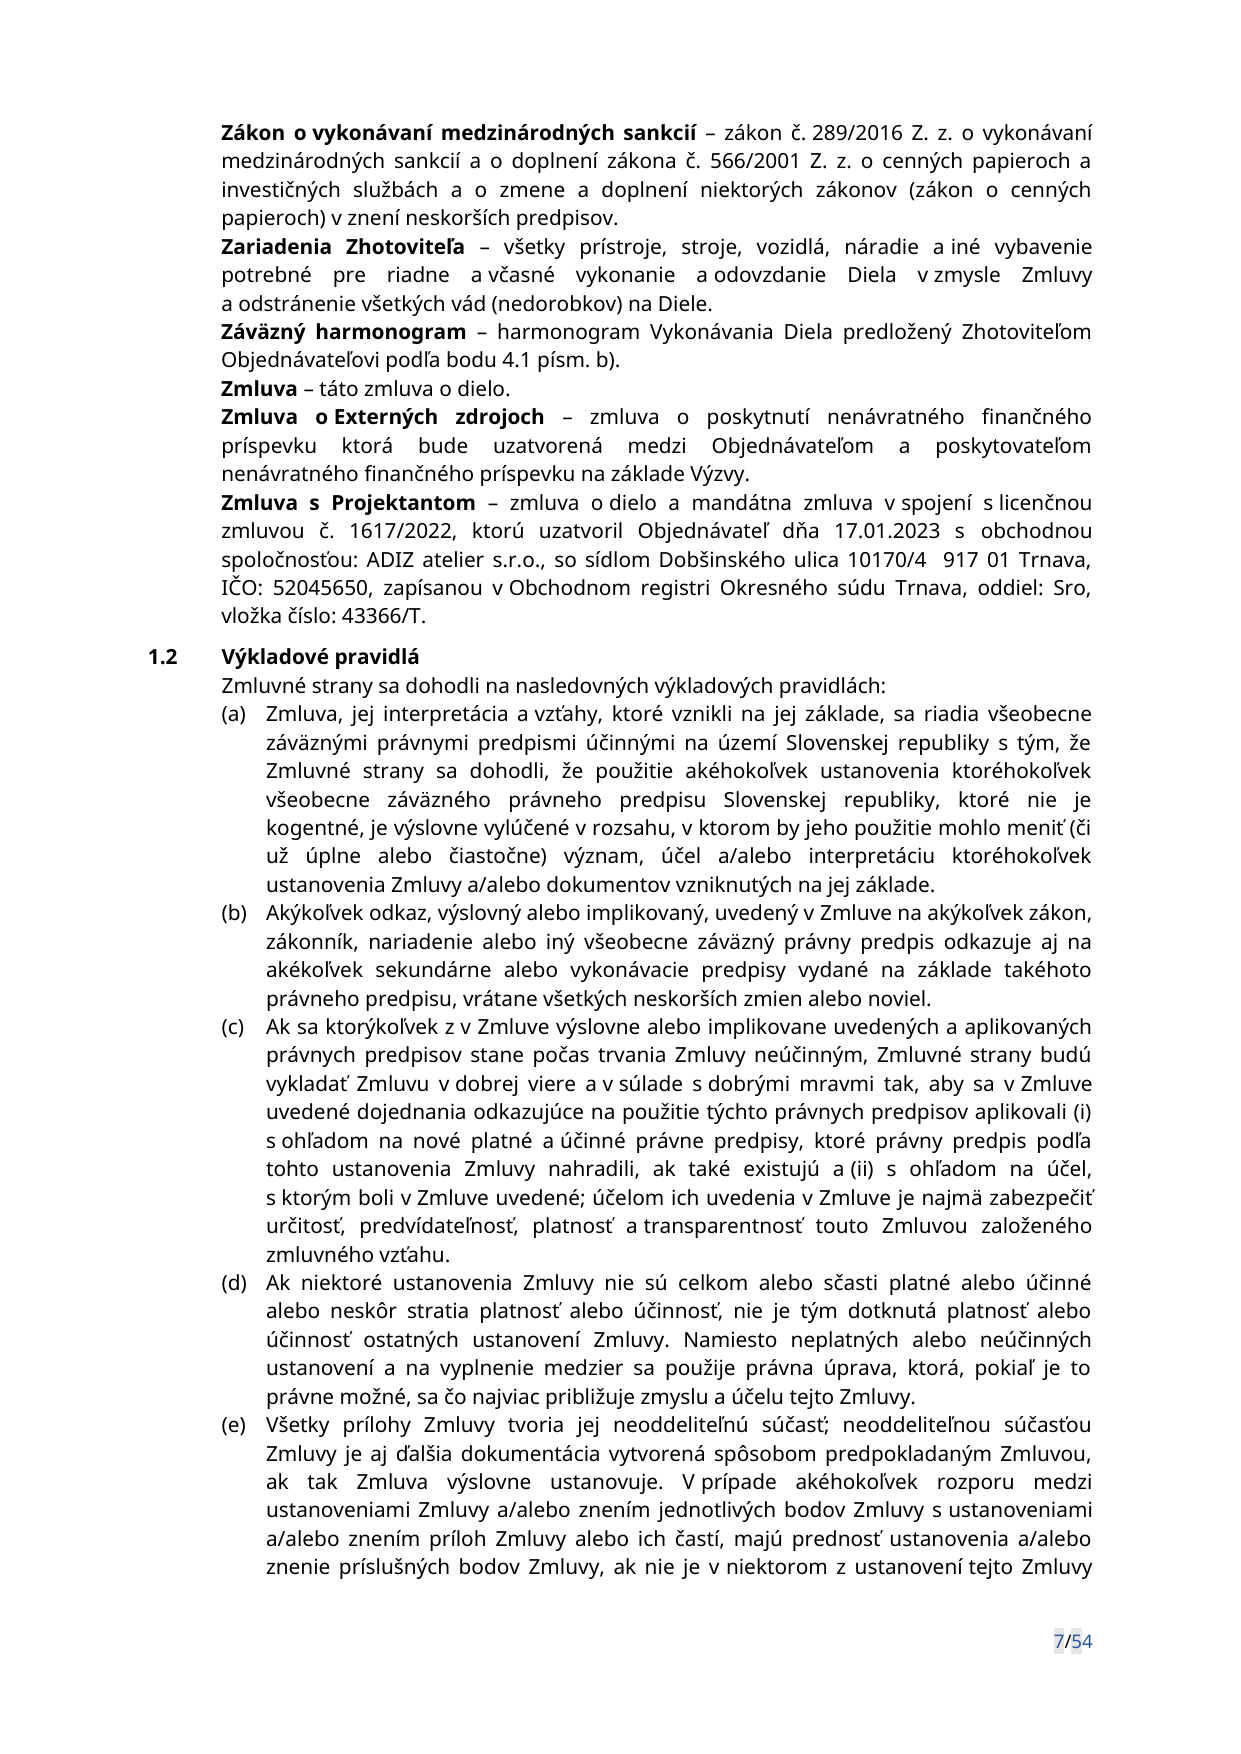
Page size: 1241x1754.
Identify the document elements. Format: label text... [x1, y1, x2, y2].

text Zmluva – táto zmluva o dielo. [221, 374, 1093, 402]
text Zmluva o Externých zdrojoch – zmluva o poskytnutí nenávratného finančného príspevku ktorá bude uzatvorená medzi Objednávateľom a poskytovateľom nenávratného finančného príspevku na základe Výzvy. [221, 402, 1093, 488]
text (c) Ak sa ktorýkoľvek z v Zmluve výslovne alebo implikovane uvedených a aplikovaných právnych predpisov stane počas trvania Zmluvy neúčinným, Zmluvné strany budú vykladať Zmluvu v dobrej viere a v súlade s dobrými mravmi tak, aby sa v Zmluve uvedené dojednania odkazujúce na použitie týchto právnych predpisov aplikovali (i) s ohľadom na nové platné a účinné právne predpisy, ktoré právny predpis podľa tohto ustanovenia Zmluvy nahradili, ak také existujú a (ii) s ohľadom na účel, s ktorým boli v Zmluve uvedené; účelom ich uvedenia v Zmluve je najmä zabezpečiť určitosť, predvídateľnosť, platnosť a transparentnosť touto Zmluvou založeného zmluvného vzťahu. [221, 1012, 1093, 1268]
text (a) Zmluva, jej interpretácia a vzťahy, ktoré vznikli na jej základe, sa riadia všeobecne záväznými právnymi predpismi účinnými na území Slovenskej republiky s tým, že Zmluvné strany sa dohodli, že použitie akéhokoľvek ustanovenia ktoréhokoľvek všeobecne záväzného právneho predpisu Slovenskej republiky, ktoré nie je kogentné, je výslovne vylúčené v rozsahu, v ktorom by jeho použitie mohlo meniť (či už úplne alebo čiastočne) význam, účel a/alebo interpretáciu ktoréhokoľvek ustanovenia Zmluvy a/alebo dokumentov vzniknutých na jej základe. [221, 699, 1093, 898]
text Zmluva s Projektantom – zmluva o dielo a mandátna zmluva v spojení s licenčnou zmluvou č. 1617/2022, ktorú uzatvoril Objednávateľ dňa 17.01.2023 s obchodnou spoločnosťou: ADIZ atelier s.r.o., so sídlom Dobšinského ulica 10170/4 917 01 Trnava, IČO: 52045650, zapísanou v Obchodnom registri Okresného súdu Trnava, oddiel: Sro, vložka číslo: 43366/T. [221, 488, 1093, 630]
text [221, 1410, 1093, 1581]
text Zariadenia Zhotoviteľa – všetky prístroje, stroje, vozidlá, náradie a iné vybavenie potrebné pre riadne a včasné vykonanie a odovzdanie Diela v zmysle Zmluvy a odstránenie všetkých vád (nedorobkov) na Diele. [221, 232, 1093, 317]
text 1.2 Výkladové pravidlá [148, 642, 1093, 671]
text Zákon o vykonávaní medzinárodných sankcií – zákon č. 289/2016 Z. z. o vykonávaní medzinárodných sankcií a o doplnení zákona č. 566/2001 Z. z. o cenných papieroch a investičných službách a o zmene a doplnení niektorých zákonov (zákon o cenných papieroch) v znení neskorších predpisov. [221, 118, 1093, 232]
text Záväzný harmonogram – harmonogram Vykonávania Diela predložený Zhotoviteľom Objednávateľovi podľa bodu 4.1 písm. b). [221, 317, 1093, 374]
text (d) Ak niektoré ustanovenia Zmluvy nie sú celkom alebo sčasti platné alebo účinné alebo neskôr stratia platnosť alebo účinnosť, nie je tým dotknutá platnosť alebo účinnosť ostatných ustanovení Zmluvy. Namiesto neplatných alebo neúčinných ustanovení a na vyplnenie medzier sa použije právna úprava, ktorá, pokiaľ je to právne možné, sa čo najviac približuje zmyslu a účelu tejto Zmluvy. [221, 1268, 1093, 1410]
text Zmluvné strany sa dohodli na nasledovných výkladových pravidlách: [148, 671, 1093, 699]
text (b) Akýkoľvek odkaz, výslovný alebo implikovaný, uvedený v Zmluve na akýkoľvek zákon, zákonník, nariadenie alebo iný všeobecne záväzný právny predpis odkazuje aj na akékoľvek sekundárne alebo vykonávacie predpisy vydané na základe takéhoto právneho predpisu, vrátane všetkých neskorších zmien alebo noviel. [221, 898, 1093, 1012]
